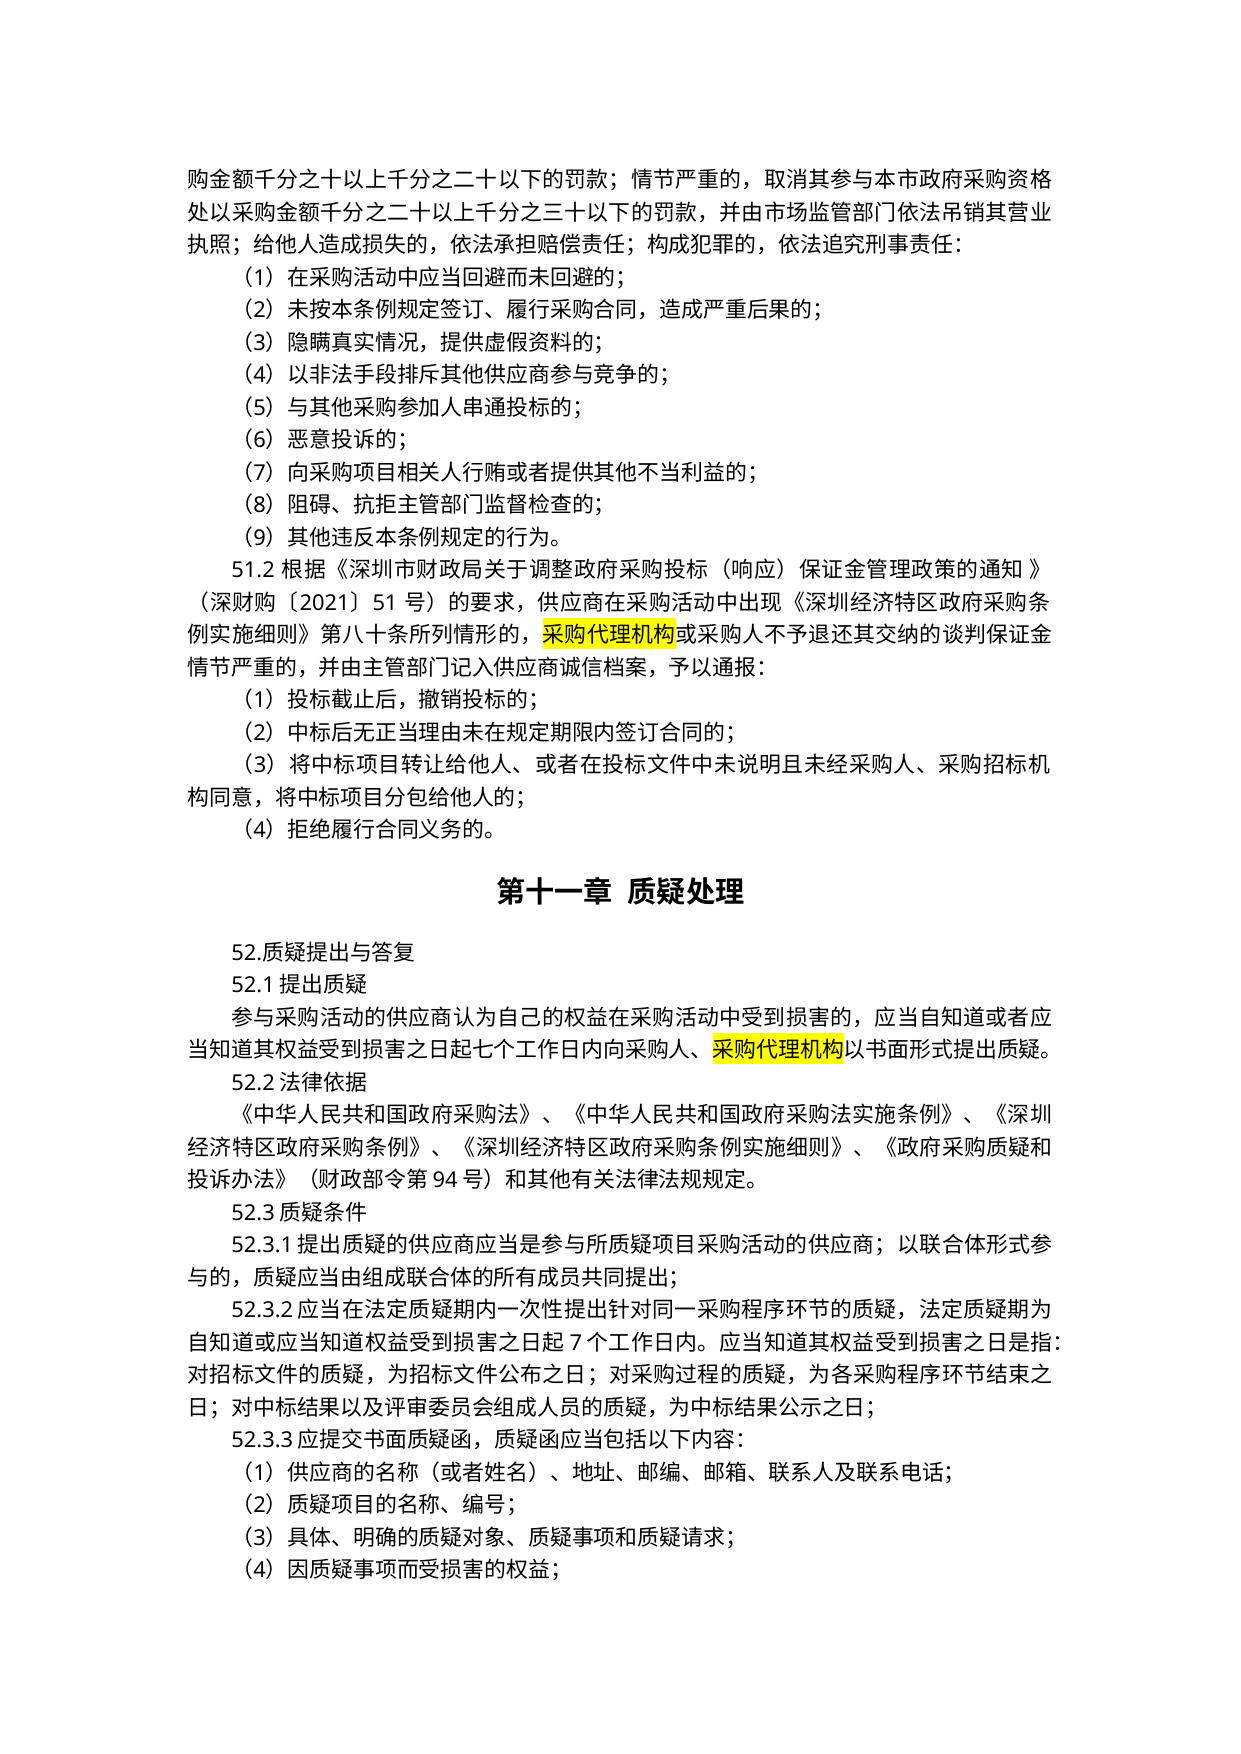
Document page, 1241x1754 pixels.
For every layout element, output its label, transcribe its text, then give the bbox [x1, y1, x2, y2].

text （1）在采购活动中应当回避而未回避的； [187, 259, 1053, 292]
text 52.1提出质疑 [187, 967, 1053, 999]
text （9）其他违反本条例规定的行为。 [187, 519, 1053, 552]
text 51.2 根据《深圳市财政局关于调整政府采购投标（响应）保证金管理政策的通知 》（深财购〔2021〕51 号）的要求，供应商在采购活动中出现《深圳经济特区政府采购条例实施细则》第八十条所列情形的，采购代理机构或采购人不予退还其交纳的谈判保证金，情节严重的，并由主管部门记入供应商诚信档案，予以通报： [187, 552, 1053, 682]
text （4）因质疑事项而受损害的权益； [187, 1552, 1053, 1584]
text （2）质疑项目的名称、编号； [187, 1487, 1053, 1519]
text 52.2法律依据 [187, 1064, 1053, 1097]
text （3）将中标项目转让给他人、或者在投标文件中未说明且未经采购人、采购招标机构同意，将中标项目分包给他人的； [187, 747, 1053, 812]
text （1）供应商的名称（或者姓名）、地址、邮编、邮箱、联系人及联系电话； [187, 1454, 1053, 1487]
text （5）与其他采购参加人串通投标的； [187, 389, 1053, 422]
text 52.3.3应提交书面质疑函，质疑函应当包括以下内容： [187, 1422, 1053, 1454]
text 52.3质疑条件 [187, 1194, 1053, 1227]
text 参与采购活动的供应商认为自己的权益在采购活动中受到损害的，应当自知道或者应当知道其权益受到损害之日起七个工作日内向采购人、采购代理机构以书面形式提出质疑。 [187, 999, 1053, 1064]
text （2）中标后无正当理由未在规定期限内签订合同的； [187, 714, 1053, 747]
text （3）隐瞒真实情况，提供虚假资料的； [187, 324, 1053, 357]
text 52.3.1提出质疑的供应商应当是参与所质疑项目采购活动的供应商；以联合体形式参与的，质疑应当由组成联合体的所有成员共同提出； [187, 1227, 1053, 1292]
text （4）以非法手段排斥其他供应商参与竞争的； [187, 357, 1053, 389]
list 质疑处理 [187, 857, 1053, 922]
text 《中华人民共和国政府采购法》、《中华人民共和国政府采购法实施条例》、《深圳经济特区政府采购条例》、《深圳经济特区政府采购条例实施细则》、《政府采购质疑和投诉办法》（财政部令第94号）和其他有关法律法规规定。 [187, 1097, 1053, 1194]
text （4）拒绝履行合同义务的。 [187, 812, 1053, 844]
text 52.质疑提出与答复 [187, 934, 1053, 967]
text （2）未按本条例规定签订、履行采购合同，造成严重后果的； [187, 292, 1053, 324]
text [187, 162, 1053, 259]
text （8）阻碍、抗拒主管部门监督检查的； [187, 487, 1053, 519]
text （1）投标截止后，撤销投标的； [187, 682, 1053, 714]
text 52.3.2应当在法定质疑期内一次性提出针对同一采购程序环节的质疑，法定质疑期为自知道或应当知道权益受到损害之日起7个工作日内。应当知道其权益受到损害之日是指：对招标文件的质疑，为招标文件公布之日；对采购过程的质疑，为各采购程序环节结束之日；对中标结果以及评审委员会组成人员的质疑，为中标结果公示之日； [187, 1292, 1053, 1422]
text （6）恶意投诉的； [187, 422, 1053, 454]
text （3）具体、明确的质疑对象、质疑事项和质疑请求； [187, 1519, 1053, 1552]
text （7）向采购项目相关人行贿或者提供其他不当利益的； [187, 454, 1053, 487]
